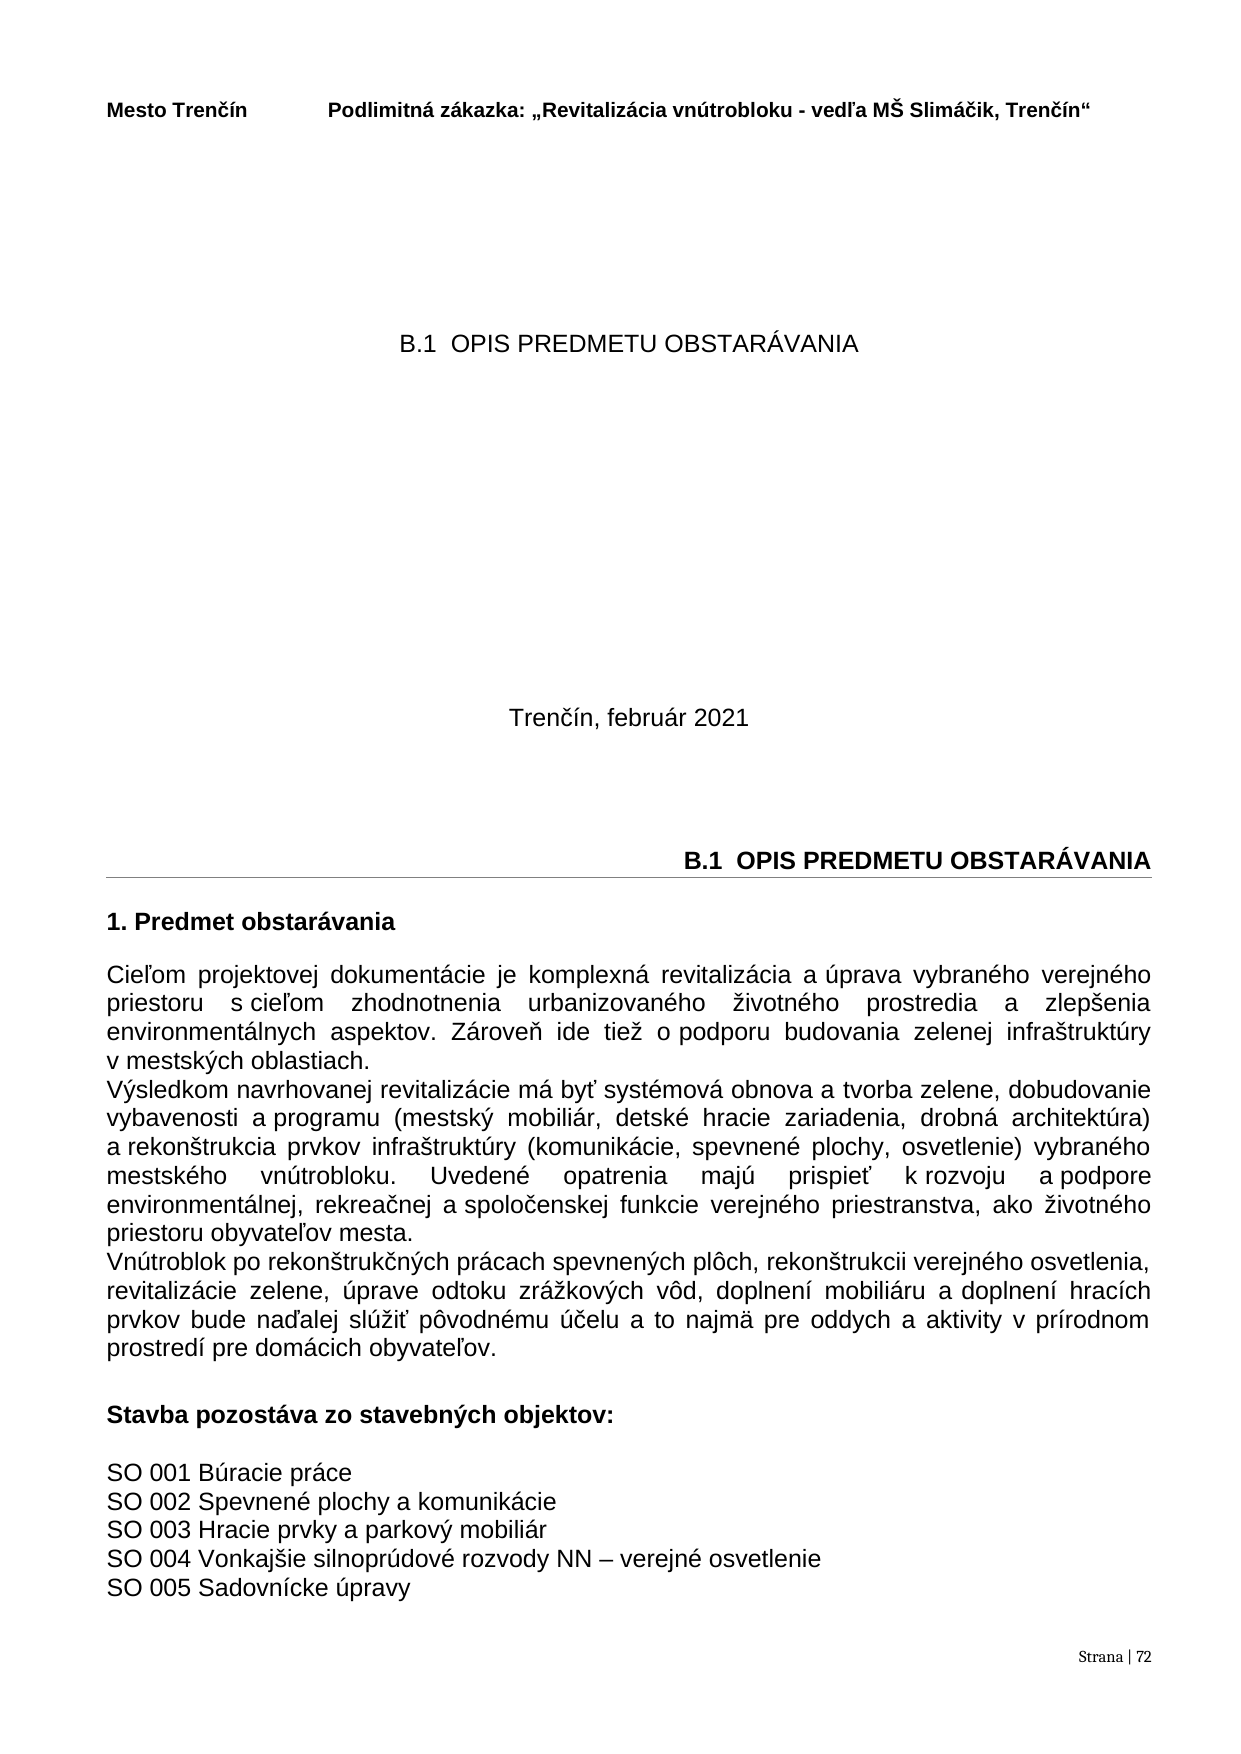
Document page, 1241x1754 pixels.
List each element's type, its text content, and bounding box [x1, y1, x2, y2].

text SO 004 Vonkajšie silnoprúdové rozvody NN – verejné osvetlenie [106, 1544, 1152, 1573]
text SO 002 Spevnené plochy a komunikácie [106, 1487, 1152, 1516]
text Vnútroblok po rekonštrukčných prácach spevnených plôch, rekonštrukcii verejného osvetlenia, revitalizácie zelene, úprave odtoku zrážkových vôd, doplnení mobiliáru a doplnení hracích prvkov bude naďalej slúžiť pôvodnému účelu a to najmä pre oddych a aktivity v prírodnom prostredí pre domácich obyvateľov. [106, 1247, 1152, 1362]
text B.1 OPIS PREDMETU OBSTARÁVANIA [106, 846, 1152, 877]
text SO 003 Hracie prvky a parkový mobiliár [106, 1516, 1152, 1544]
text SO 005 Sadovnícke úpravy [106, 1573, 1152, 1602]
text Výsledkom navrhovanej revitalizácie má byť systémová obnova a tvorba zelene, dobudovanie vybavenosti a programu (mestský mobiliár, detské hracie zariadenia, drobná architektúra) a rekonštrukcia prvkov infraštruktúry (komunikácie, spevnené plochy, osvetlenie) vybraného mestského vnútrobloku. Uvedené opatrenia majú prispieť k rozvoju a podpore environmentálnej, rekreačnej a spoločenskej funkcie verejného priestranstva, ako životného priestoru obyvateľov mesta. [106, 1074, 1152, 1247]
text B.1 OPIS PREDMETU OBSTARÁVANIA [106, 329, 1152, 357]
text Stavba pozostáva zo stavebných objektov: [106, 1401, 1152, 1429]
text 1. Predmet obstarávania [106, 907, 1152, 936]
text Trenčín, február 2021 [106, 702, 1152, 731]
text Cieľom projektovej dokumentácie je komplexná revitalizácia a úprava vybraného verejného priestoru s cieľom zhodnotnenia urbanizovaného životného prostredia a zlepšenia environmentálnych aspektov. Zároveň ide tiež o podporu budovania zelenej infraštruktúry v mestských oblastiach. [106, 959, 1152, 1074]
text SO 001 Búracie práce [106, 1458, 1152, 1487]
